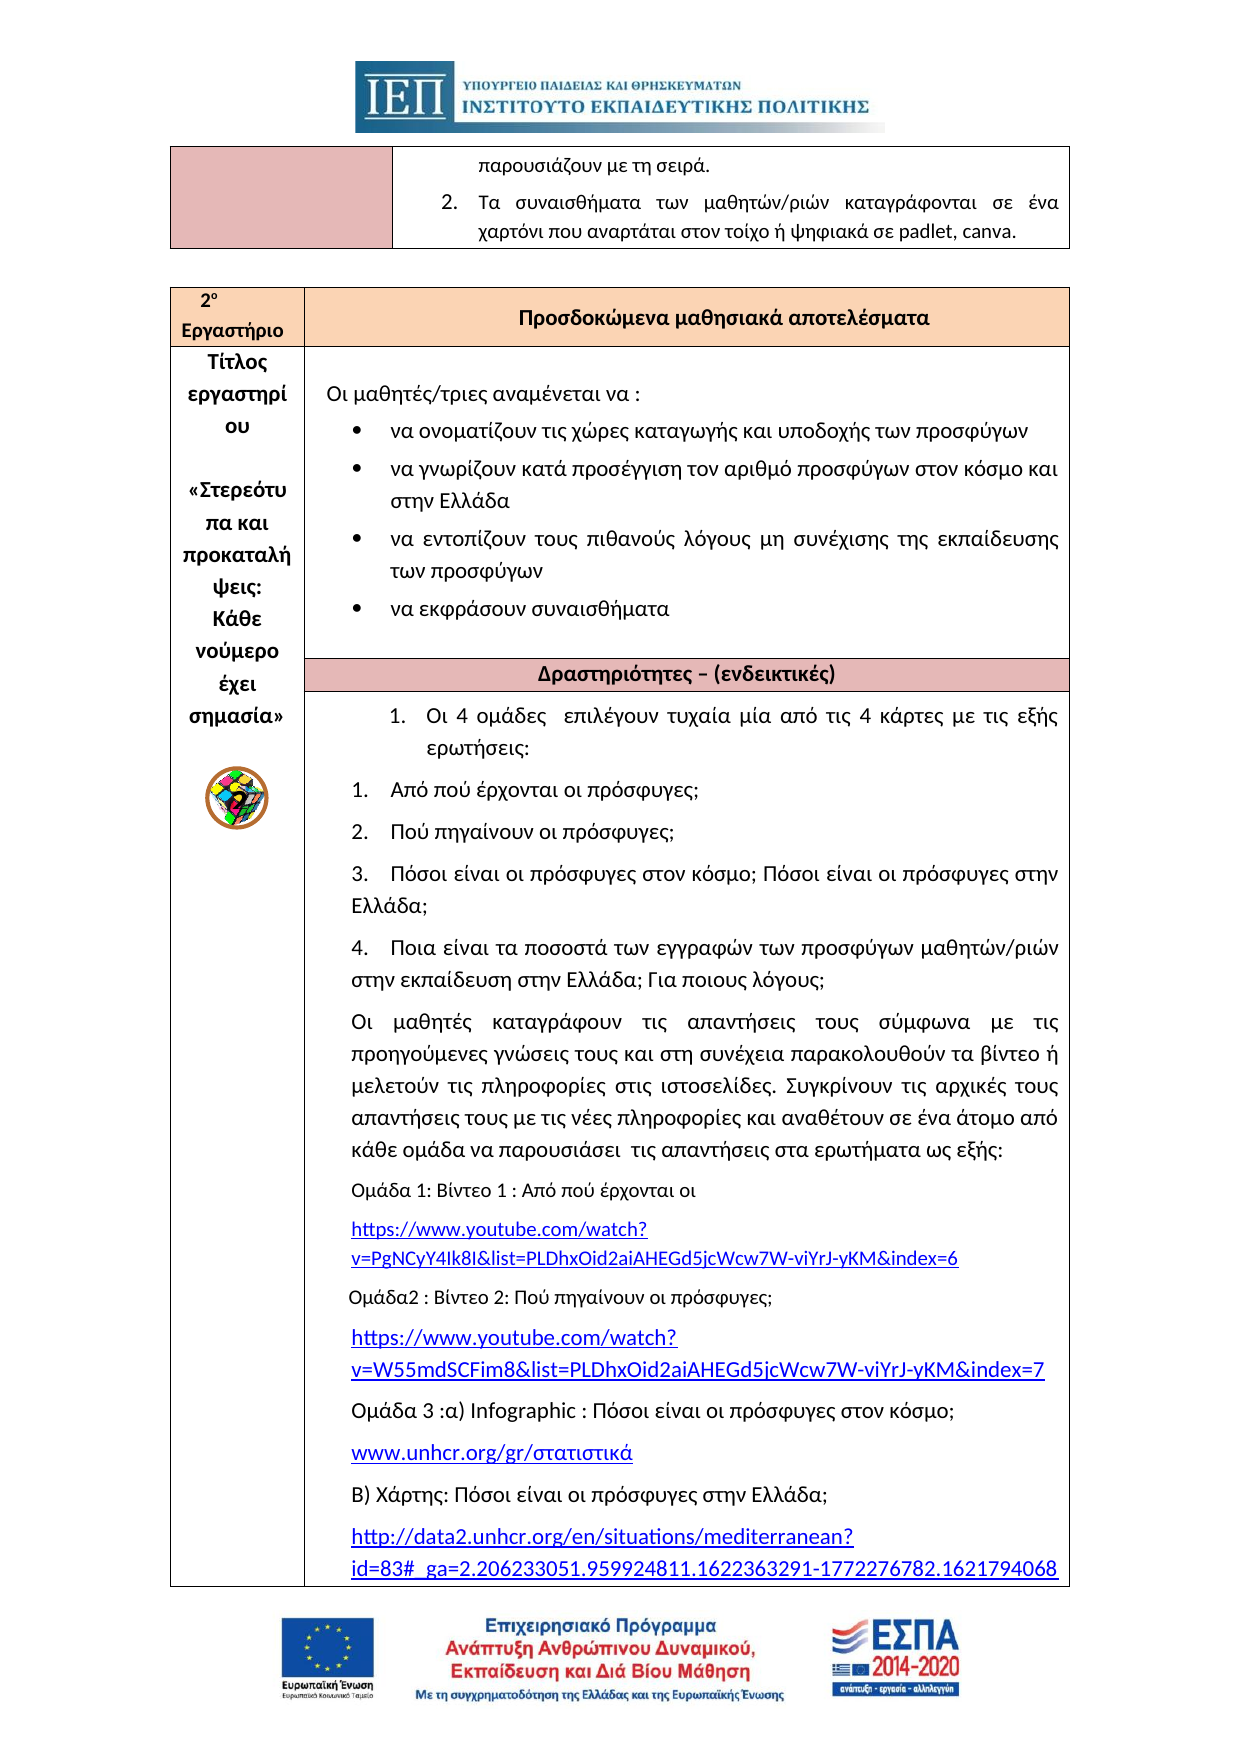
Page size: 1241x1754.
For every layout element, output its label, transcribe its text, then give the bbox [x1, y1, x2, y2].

picture [355, 61, 885, 133]
table_cell Τίτλος εργαστηρίου «Στερεότυπα και προκαταλήψεις: Κάθε νούμερο έχει σημασία» [171, 347, 304, 1586]
table_header Προσδοκώμενα μαθησιακά αποτελέσματα [305, 288, 1069, 346]
table_cell Οι μαθητές/τριες αναμένεται να : να ονοματίζουν τις χώρες καταγωγής και υποδοχής των προσφύγων να γνωρίζουν κατά προσέγγιση τον αριθμό προσφύγων στον κόσμο και στην Ελλάδα να εντοπίζουν τους πιθανούς λόγους μη συνέχισης της εκπαίδευσης των προσφύγων να εκφράσουν συναισθήματα [305, 347, 1069, 658]
picture [260, 1610, 980, 1709]
table_header 2ο Εργαστήριο [171, 288, 304, 346]
table_cell Δραστηριότητες – (ενδεικτικές) [305, 659, 1069, 691]
picture [210, 771, 264, 825]
